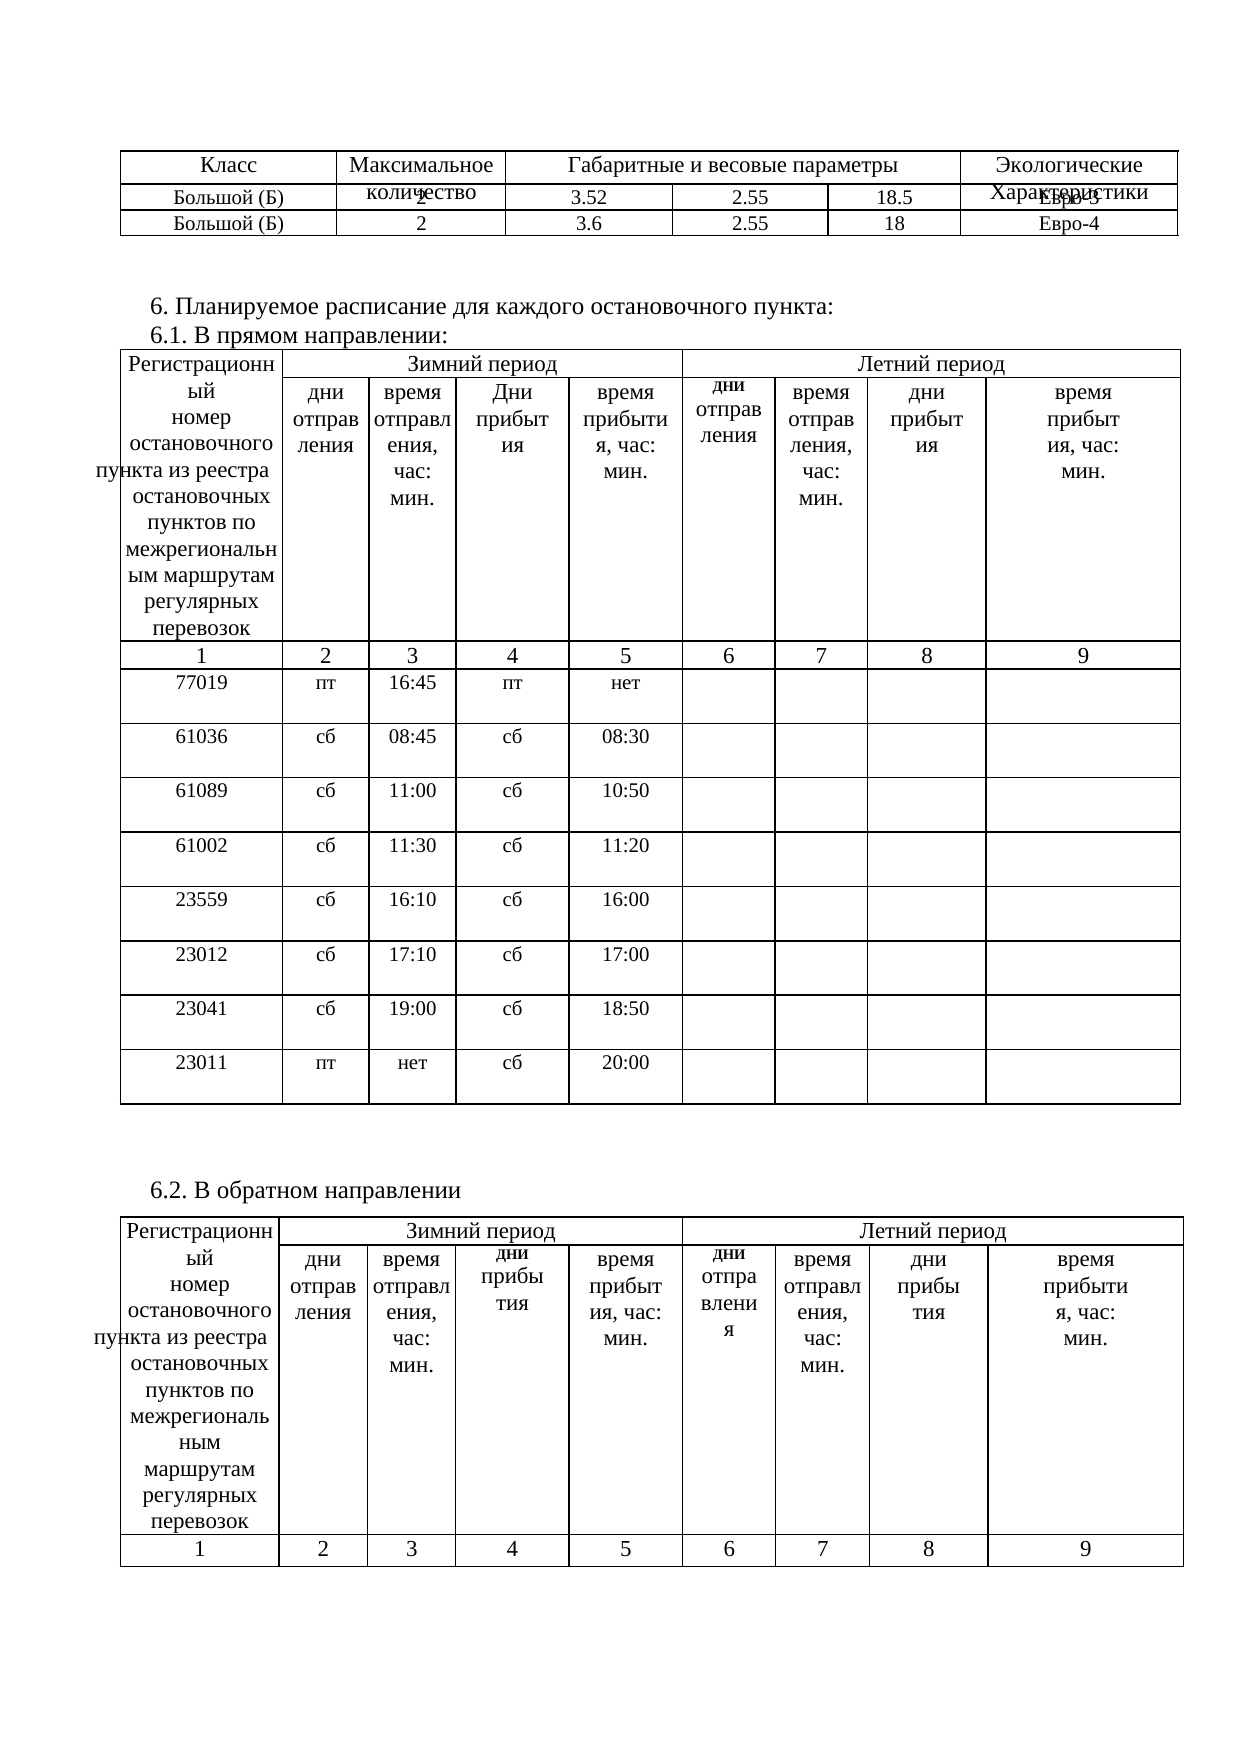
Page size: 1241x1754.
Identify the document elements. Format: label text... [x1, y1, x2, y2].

table_cell 2 [337, 185, 505, 209]
table_cell 11:00 [370, 778, 455, 831]
table_cell время прибыт ия, час: мин. [987, 378, 1180, 640]
table_cell [683, 887, 774, 940]
table_cell 6 [683, 642, 774, 668]
table_cell 4 [457, 642, 568, 668]
table_cell 77019 [121, 670, 282, 722]
table_cell Евро-3 [961, 185, 1177, 209]
table_cell ДНИ прибы тия [456, 1246, 568, 1534]
table_cell сб [457, 778, 568, 831]
table_cell 23041 [121, 996, 282, 1049]
table_cell [868, 996, 985, 1049]
table_cell 1 [121, 1535, 278, 1566]
table_cell [683, 778, 774, 831]
table_cell 16:10 [370, 887, 455, 940]
table_header Максимальное количество [337, 152, 505, 183]
table_cell дни отправ ления [280, 1246, 367, 1534]
table_cell ДНИ отправ ления [683, 378, 774, 640]
table_cell [868, 942, 985, 994]
table_header Регистрационный номер остановочного пункта из реестра остановочных пунктов по межрегиональным маршрутам регулярных перевозок [121, 350, 282, 640]
table_cell пт [283, 1050, 368, 1103]
table_cell [987, 724, 1180, 777]
table_cell 3.52 [506, 185, 672, 209]
table_cell пт [457, 670, 568, 722]
table_cell 3 [368, 1535, 455, 1566]
table_cell 18.5 [829, 185, 960, 209]
table_cell сб [283, 833, 368, 886]
table_cell 16:45 [370, 670, 455, 722]
text 6.1. В прямом направлении: [150, 320, 1090, 349]
table_cell [683, 670, 774, 722]
table_cell 3 [370, 642, 455, 668]
table_cell 61036 [121, 724, 282, 777]
table_cell 20:00 [570, 1050, 682, 1103]
table_cell [776, 724, 867, 777]
table_cell сб [457, 887, 568, 940]
table_cell 18:50 [570, 996, 682, 1049]
table_cell время отправл ения, час: мин. [368, 1246, 455, 1534]
table_header Зимний период [280, 1218, 682, 1244]
table_cell 11:20 [570, 833, 682, 886]
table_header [121, 1218, 278, 1534]
table_cell пт [283, 670, 368, 722]
table_cell 9 [989, 1535, 1183, 1566]
table_cell [868, 887, 985, 940]
table_cell сб [283, 996, 368, 1049]
table_cell время прибыти я, час: мин. [989, 1246, 1183, 1534]
table_cell 8 [868, 642, 985, 668]
table_cell [776, 996, 867, 1049]
table_cell время прибыт ия, час: мин. [570, 1246, 682, 1534]
table_cell 19:00 [370, 996, 455, 1049]
table_cell 2 [283, 642, 368, 668]
table_cell сб [457, 1050, 568, 1103]
table_header Зимний период [283, 350, 682, 377]
table_cell сб [457, 996, 568, 1049]
table_cell [987, 1050, 1180, 1103]
table_cell время отправ ления, час: мин. [776, 378, 867, 640]
table_cell [776, 778, 867, 831]
table_cell [868, 670, 985, 722]
table_cell [868, 1050, 985, 1103]
table_cell [683, 942, 774, 994]
table_cell 1 [121, 642, 282, 668]
table_cell [776, 833, 867, 886]
table_cell [987, 833, 1180, 886]
table_cell [868, 833, 985, 886]
table_header Габаритные и весовые параметры [506, 152, 960, 183]
table_cell 17:10 [370, 942, 455, 994]
table_cell Большой (Б) [121, 211, 336, 234]
table_cell [776, 942, 867, 994]
table_cell сб [457, 833, 568, 886]
text 6.2. В обратном направлении [150, 1175, 1090, 1203]
table_cell [868, 724, 985, 777]
table_cell 08:45 [370, 724, 455, 777]
table_cell 4 [456, 1535, 568, 1566]
table_cell время отправл ения, час: мин. [776, 1246, 869, 1534]
table_header Класс [121, 152, 336, 183]
table_cell 23011 [121, 1050, 282, 1103]
table_cell 8 [870, 1535, 987, 1566]
table_cell [683, 1050, 774, 1103]
table_cell 17:00 [570, 942, 682, 994]
table_cell [868, 778, 985, 831]
table_cell 9 [987, 642, 1180, 668]
table_cell 61089 [121, 778, 282, 831]
table_cell [683, 724, 774, 777]
table_cell сб [457, 942, 568, 994]
table_header Летний период [683, 1218, 1183, 1244]
table_cell [987, 996, 1180, 1049]
table_cell сб [457, 724, 568, 777]
table_cell время отправл ения, час: мин. [370, 378, 455, 640]
table_cell 16:00 [570, 887, 682, 940]
table_cell дни отправ ления [283, 378, 368, 640]
table_cell 10:50 [570, 778, 682, 831]
table_cell [683, 996, 774, 1049]
table_cell 3.6 [506, 211, 672, 234]
table_cell нет [570, 670, 682, 722]
table_header Экологические Характеристики [961, 152, 1177, 183]
table_cell время прибыти я, час: мин. [570, 378, 682, 640]
table_cell 18 [829, 211, 960, 234]
table_cell [776, 887, 867, 940]
table_cell [776, 670, 867, 722]
table_cell [987, 942, 1180, 994]
table_cell Дни прибыт ия [457, 378, 568, 640]
table_cell 2 [280, 1535, 367, 1566]
table_cell 23559 [121, 887, 282, 940]
table_cell 5 [570, 1535, 682, 1566]
table_cell 2.55 [673, 211, 827, 234]
table_cell 6 [683, 1535, 775, 1566]
table_cell нет [370, 1050, 455, 1103]
table_cell 23012 [121, 942, 282, 994]
table_cell 5 [570, 642, 682, 668]
table_cell Большой (Б) [121, 185, 336, 209]
table_cell 7 [776, 642, 867, 668]
table_cell [776, 1050, 867, 1103]
table_cell ДНИ отпра влени я [683, 1246, 775, 1534]
table_cell дни прибы тия [870, 1246, 987, 1534]
table_cell 2 [337, 211, 505, 234]
text 6. Планируемое расписание для каждого остановочного пункта: [150, 291, 1090, 320]
table_cell сб [283, 942, 368, 994]
table_cell 11:30 [370, 833, 455, 886]
table_cell 7 [776, 1535, 869, 1566]
table_cell [987, 670, 1180, 722]
table_cell 2.55 [673, 185, 827, 209]
table_cell Евро-4 [961, 211, 1177, 234]
table_cell [683, 833, 774, 886]
table_cell 08:30 [570, 724, 682, 777]
table_cell сб [283, 778, 368, 831]
table_cell 61002 [121, 833, 282, 886]
table_cell [987, 778, 1180, 831]
table_cell сб [283, 887, 368, 940]
table_cell дни прибыт ия [868, 378, 985, 640]
table_cell сб [283, 724, 368, 777]
table_cell [987, 887, 1180, 940]
table_header Летний период [683, 350, 1180, 377]
